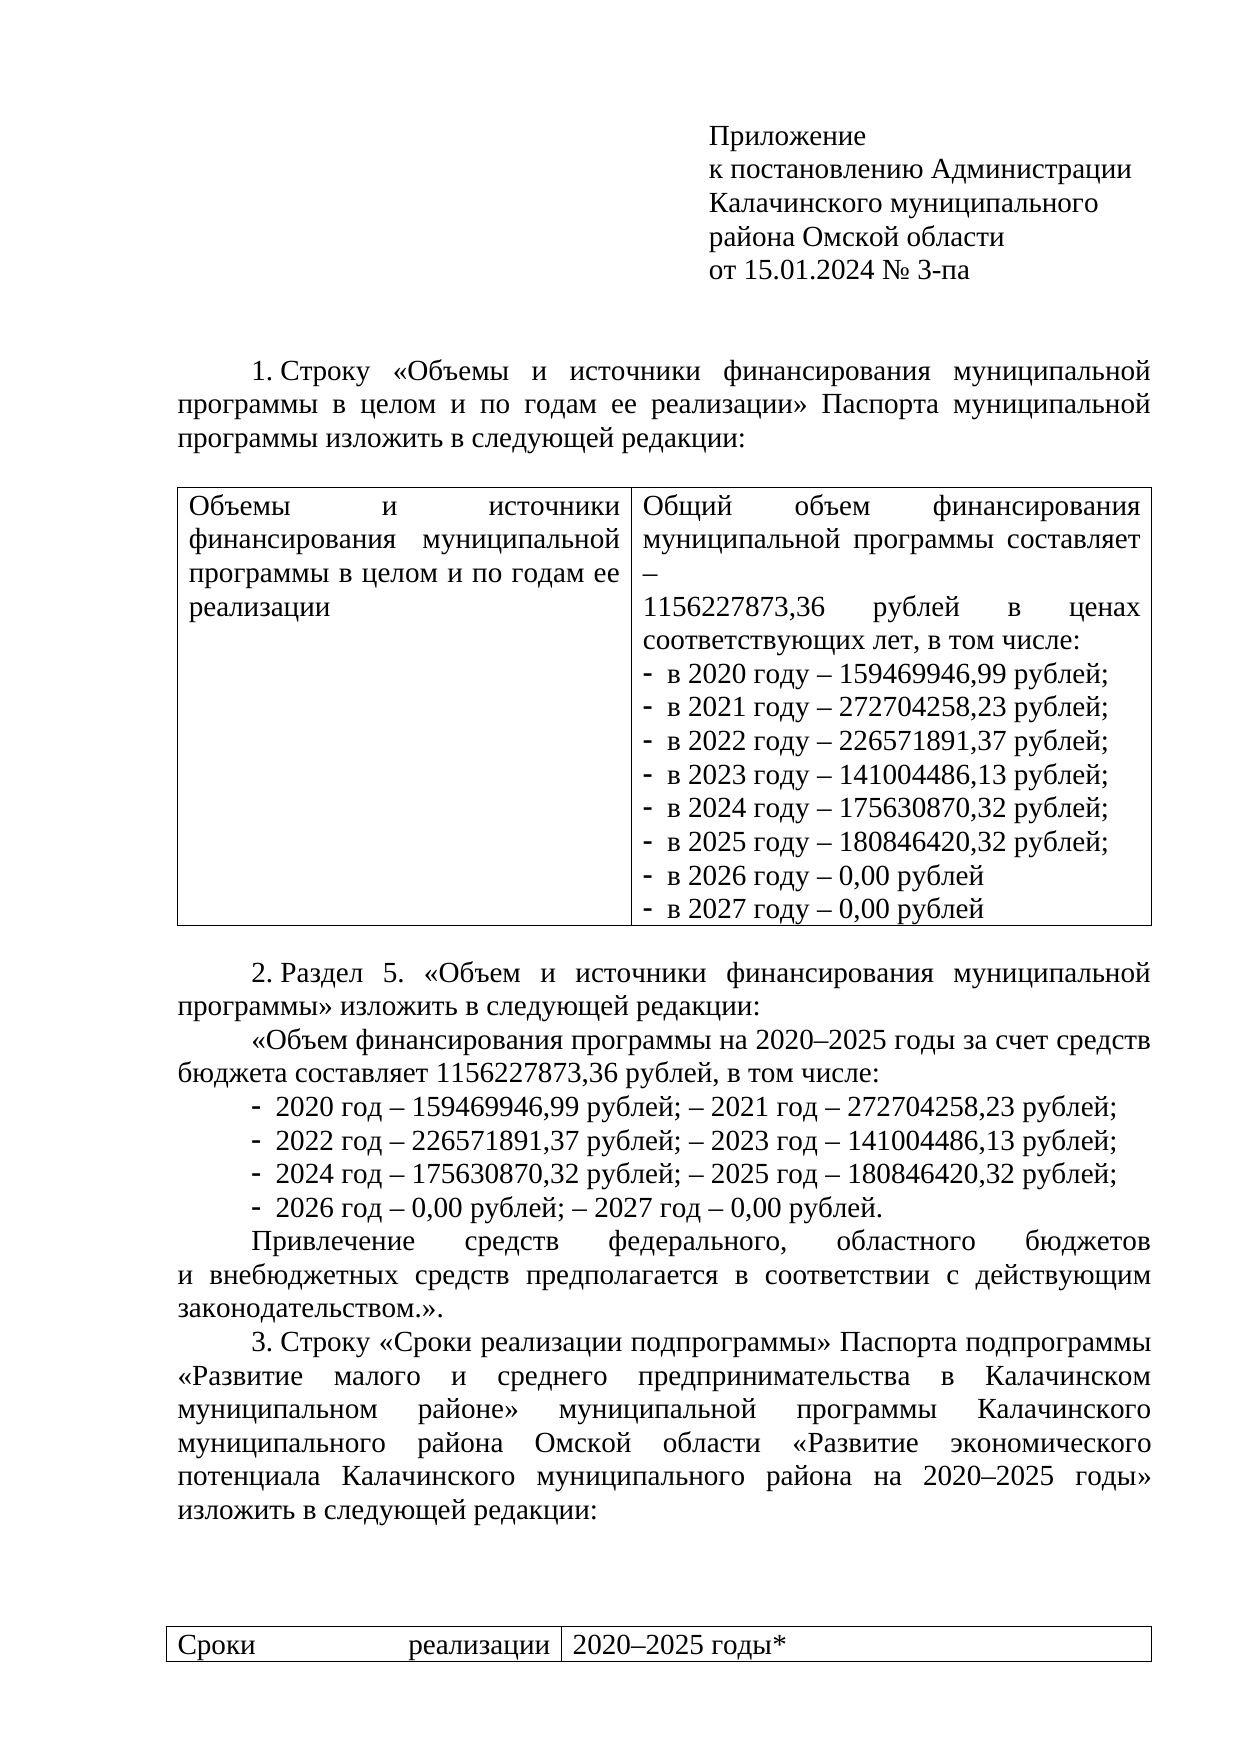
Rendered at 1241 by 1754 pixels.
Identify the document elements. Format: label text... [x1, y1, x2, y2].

text Приложение [709, 118, 1152, 152]
text района Омской области [709, 219, 1152, 252]
table_header Объемы и источники финансирования муниципальной программы в целом и по годам ее реализации [178, 488, 631, 925]
text Привлечение средств федерального, областного бюджетов и внебюджетных средств предполагается в соответствии с действующим законодательством.». [177, 1223, 1152, 1324]
text от 15.01.2024 № 3-па [709, 252, 1152, 286]
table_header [167, 1627, 561, 1661]
list 2024 год – 175630870,32 рублей; – 2025 год – 180846420,32 рублей; [177, 1156, 1152, 1190]
list 2026 год – 0,00 рублей; – 2027 год – 0,00 рублей. [177, 1190, 1152, 1223]
list 2020 год – 159469946,99 рублей; – 2021 год – 272704258,23 рублей; [177, 1089, 1152, 1123]
text «Объем финансирования программы на 2020–2025 годы за счет средств бюджета составляет 1156227873,36 рублей, в том числе: [177, 1022, 1152, 1089]
text Калачинского муниципального [709, 185, 1152, 219]
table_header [562, 1627, 1151, 1661]
table_header Общий объем финансирования муниципальной программы составляет – 1156227873,36 рублей в ценах соответствующих лет, в том числе: в 2020 году – 159469946,99 рублей; в 2021 году – 272704258,23 рублей; в 2022 году – 226571891,37 рублей; в 2023 году – 141004486,13 рублей; в 2024 году – 175630870,32 рублей; в 2025 году – 180846420,32 рублей; в 2026 году – 0,00 рублей в 2027 году – 0,00 рублей [632, 488, 1151, 925]
list 2022 год – 226571891,37 рублей; – 2023 год – 141004486,13 рублей; [177, 1123, 1152, 1156]
list Раздел 5. «Объем и источники финансирования муниципальной программы» изложить в следующей редакции: [177, 955, 1152, 1022]
list Строку «Сроки реализации подпрограммы» Паспорта подпрограммы «Развитие малого и среднего предпринимательства в Калачинском муниципальном районе» муниципальной программы Калачинского муниципального района Омской области «Развитие экономического потенциала Калачинского муниципального района на 2020–2025 годы» изложить в следующей редакции: [177, 1324, 1152, 1525]
list Строку «Объемы и источники финансирования муниципальной программы в целом и по годам ее реализации» Паспорта муниципальной программы изложить в следующей редакции: [177, 353, 1152, 453]
text к постановлению Администрации [709, 152, 1152, 185]
